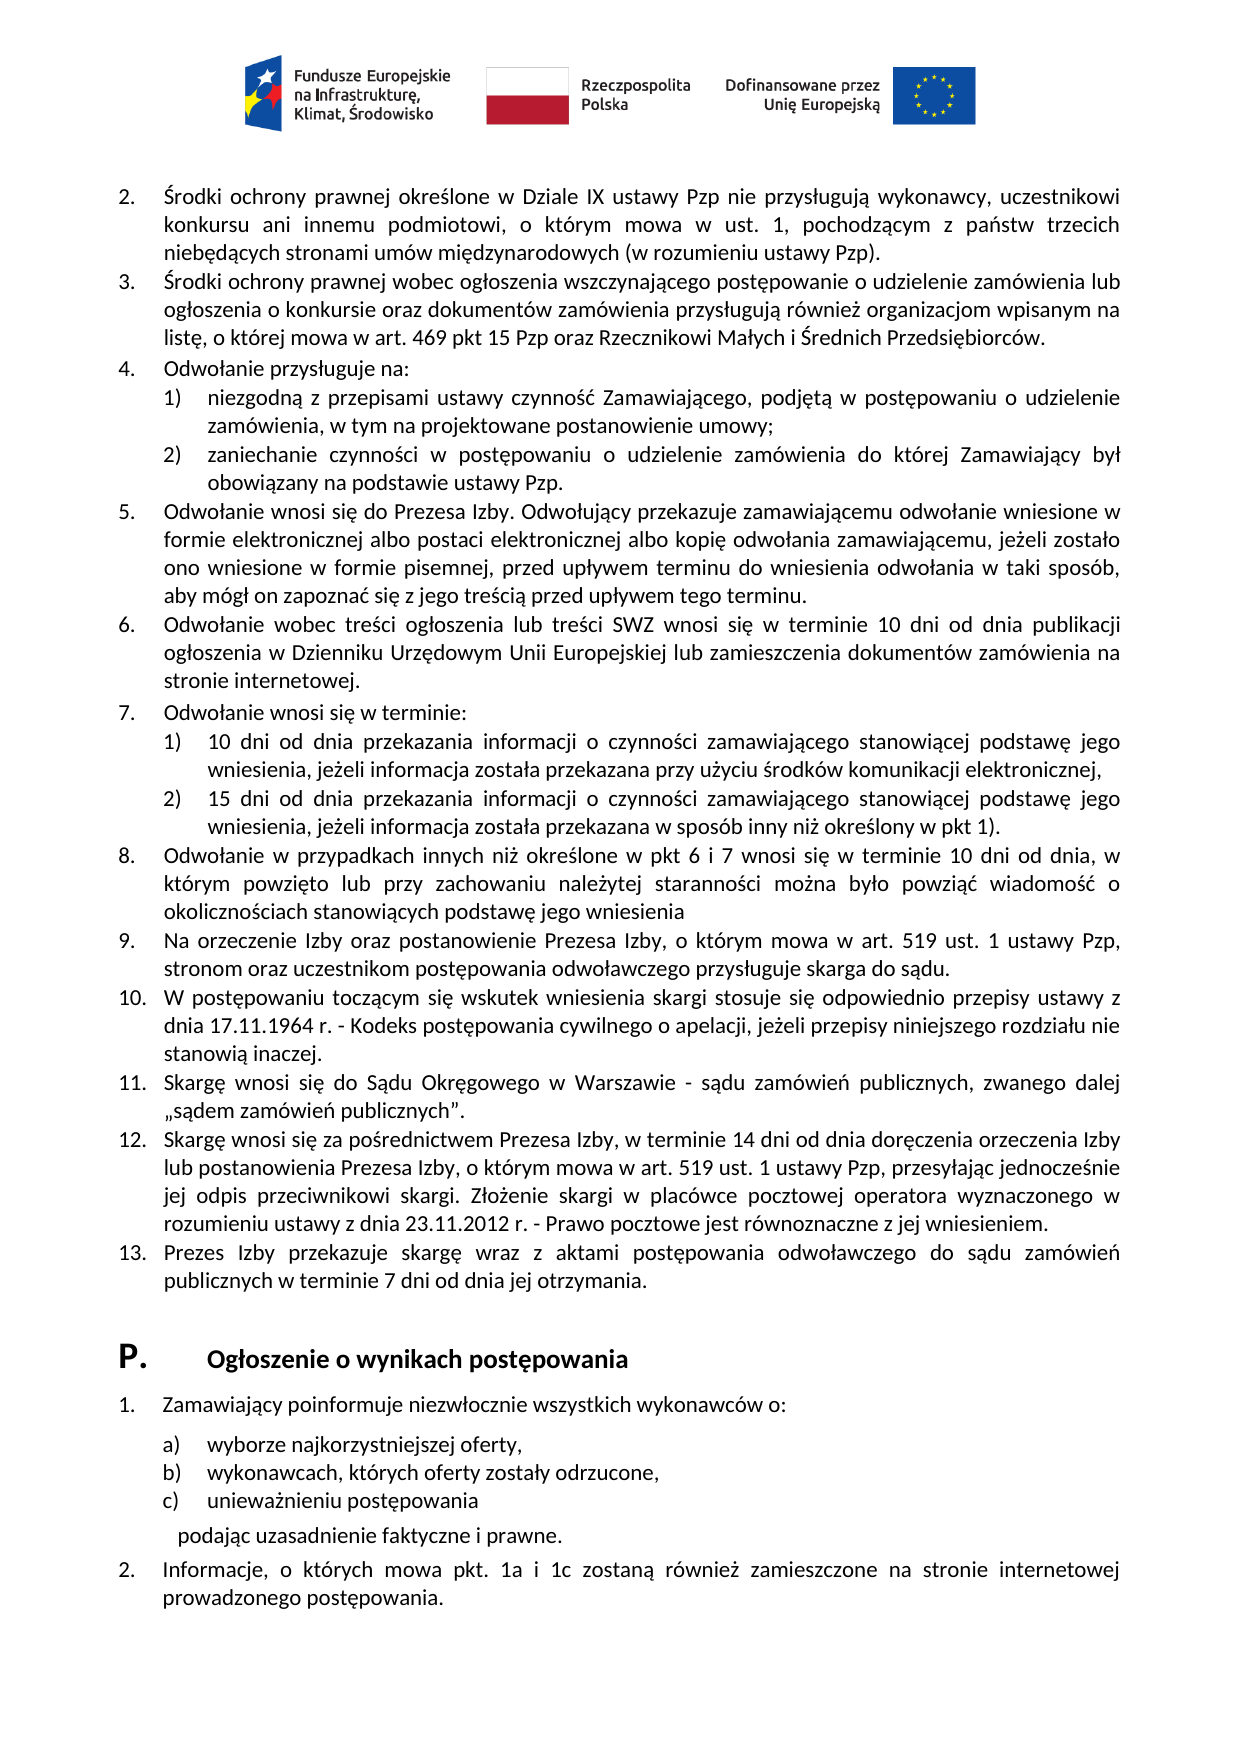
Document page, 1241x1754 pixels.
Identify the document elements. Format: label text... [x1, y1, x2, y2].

list Odwołanie w przypadkach innych niż określone w pkt 6 i 7 wnosi się w terminie 10 dni od dnia, w którym powzięto lub przy zachowaniu należytej staranności można było powziąć wiadomość o okolicznościach stanowiących podstawę jego wniesienia [118, 841, 1122, 925]
list Na orzeczenie Izby oraz postanowienie Prezesa Izby, o którym mowa w art. 519 ust. 1 ustawy Pzp, stronom oraz uczestnikom postępowania odwoławczego przysługuje skarga do sądu. [118, 926, 1122, 982]
list Odwołanie wnosi się w terminie: [118, 698, 1122, 726]
list Odwołanie wobec treści ogłoszenia lub treści SWZ wnosi się w terminie 10 dni od dnia publikacji ogłoszenia w Dzienniku Urzędowym Unii Europejskiej lub zamieszczenia dokumentów zamówienia na stronie internetowej. [118, 610, 1122, 694]
list Odwołanie przysługuje na: [118, 354, 1122, 382]
list Skargę wnosi się za pośrednictwem Prezesa Izby, w terminie 14 dni od dnia doręczenia orzeczenia Izby lub postanowienia Prezesa Izby, o którym mowa w art. 519 ust. 1 ustawy Pzp, przesyłając jednocześnie jej odpis przeciwnikowi skargi. Złożenie skargi w placówce pocztowej operatora wyznaczonego w rozumieniu ustawy z dnia 23.11.2012 r. - Prawo pocztowe jest równoznaczne z jej wniesieniem. [118, 1125, 1122, 1237]
list Informacje, o których mowa pkt. 1a i 1c zostaną również zamieszczone na stronie internetowej prowadzonego postępowania. [118, 1555, 1122, 1611]
list wyborze najkorzystniejszej oferty, [162, 1431, 1122, 1458]
list Skargę wnosi się do Sądu Okręgowego w Warszawie - sądu zamówień publicznych, zwanego dalej „sądem zamówień publicznych”. [118, 1068, 1122, 1124]
list Środki ochrony prawnej określone w Dziale IX ustawy Pzp nie przysługują wykonawcy, uczestnikowi konkursu ani innemu podmiotowi, o którym mowa w ust. 1, pochodzącym z państw trzecich niebędących stronami umów międzynarodowych (w rozumieniu ustawy Pzp). [118, 182, 1122, 266]
list Odwołanie wnosi się do Prezesa Izby. Odwołujący przekazuje zamawiającemu odwołanie wniesione w formie elektronicznej albo postaci elektronicznej albo kopię odwołania zamawiającemu, jeżeli zostało ono wniesione w formie pisemnej, przed upływem terminu do wniesienia odwołania w taki sposób, aby mógł on zapoznać się z jego treścią przed upływem tego terminu. [118, 497, 1122, 609]
list 10 dni od dnia przekazania informacji o czynności zamawiającego stanowiącej podstawę jego wniesienia, jeżeli informacja została przekazana przy użyciu środków komunikacji elektronicznej, [163, 727, 1122, 783]
picture [229, 37, 989, 149]
list Ogłoszenie o wynikach postępowania [118, 1332, 1122, 1377]
text podając uzasadnienie faktyczne i prawne. [118, 1521, 1122, 1549]
list Zamawiający poinformuje niezwłocznie wszystkich wykonawców o: [118, 1390, 1122, 1418]
list zaniechanie czynności w postępowaniu o udzielenie zamówienia do której Zamawiający był obowiązany na podstawie ustawy Pzp. [163, 440, 1122, 496]
list W postępowaniu toczącym się wskutek wniesienia skargi stosuje się odpowiednio przepisy ustawy z dnia 17.11.1964 r. - Kodeks postępowania cywilnego o apelacji, jeżeli przepisy niniejszego rozdziału nie stanowią inaczej. [118, 983, 1122, 1067]
list wykonawcach, których oferty zostały odrzucone, [162, 1458, 1122, 1487]
list Środki ochrony prawnej wobec ogłoszenia wszczynającego postępowanie o udzielenie zamówienia lub ogłoszenia o konkursie oraz dokumentów zamówienia przysługują również organizacjom wpisanym na listę, o której mowa w art. 469 pkt 15 Pzp oraz Rzecznikowi Małych i Średnich Przedsiębiorców. [118, 267, 1122, 351]
list niezgodną z przepisami ustawy czynność Zamawiającego, podjętą w postępowaniu o udzielenie zamówienia, w tym na projektowane postanowienie umowy; [163, 383, 1122, 439]
list unieważnieniu postępowania [162, 1487, 1122, 1514]
list 15 dni od dnia przekazania informacji o czynności zamawiającego stanowiącej podstawę jego wniesienia, jeżeli informacja została przekazana w sposób inny niż określony w pkt 1). [163, 784, 1122, 840]
list Prezes Izby przekazuje skargę wraz z aktami postępowania odwoławczego do sądu zamówień publicznych w terminie 7 dni od dnia jej otrzymania. [118, 1238, 1122, 1294]
